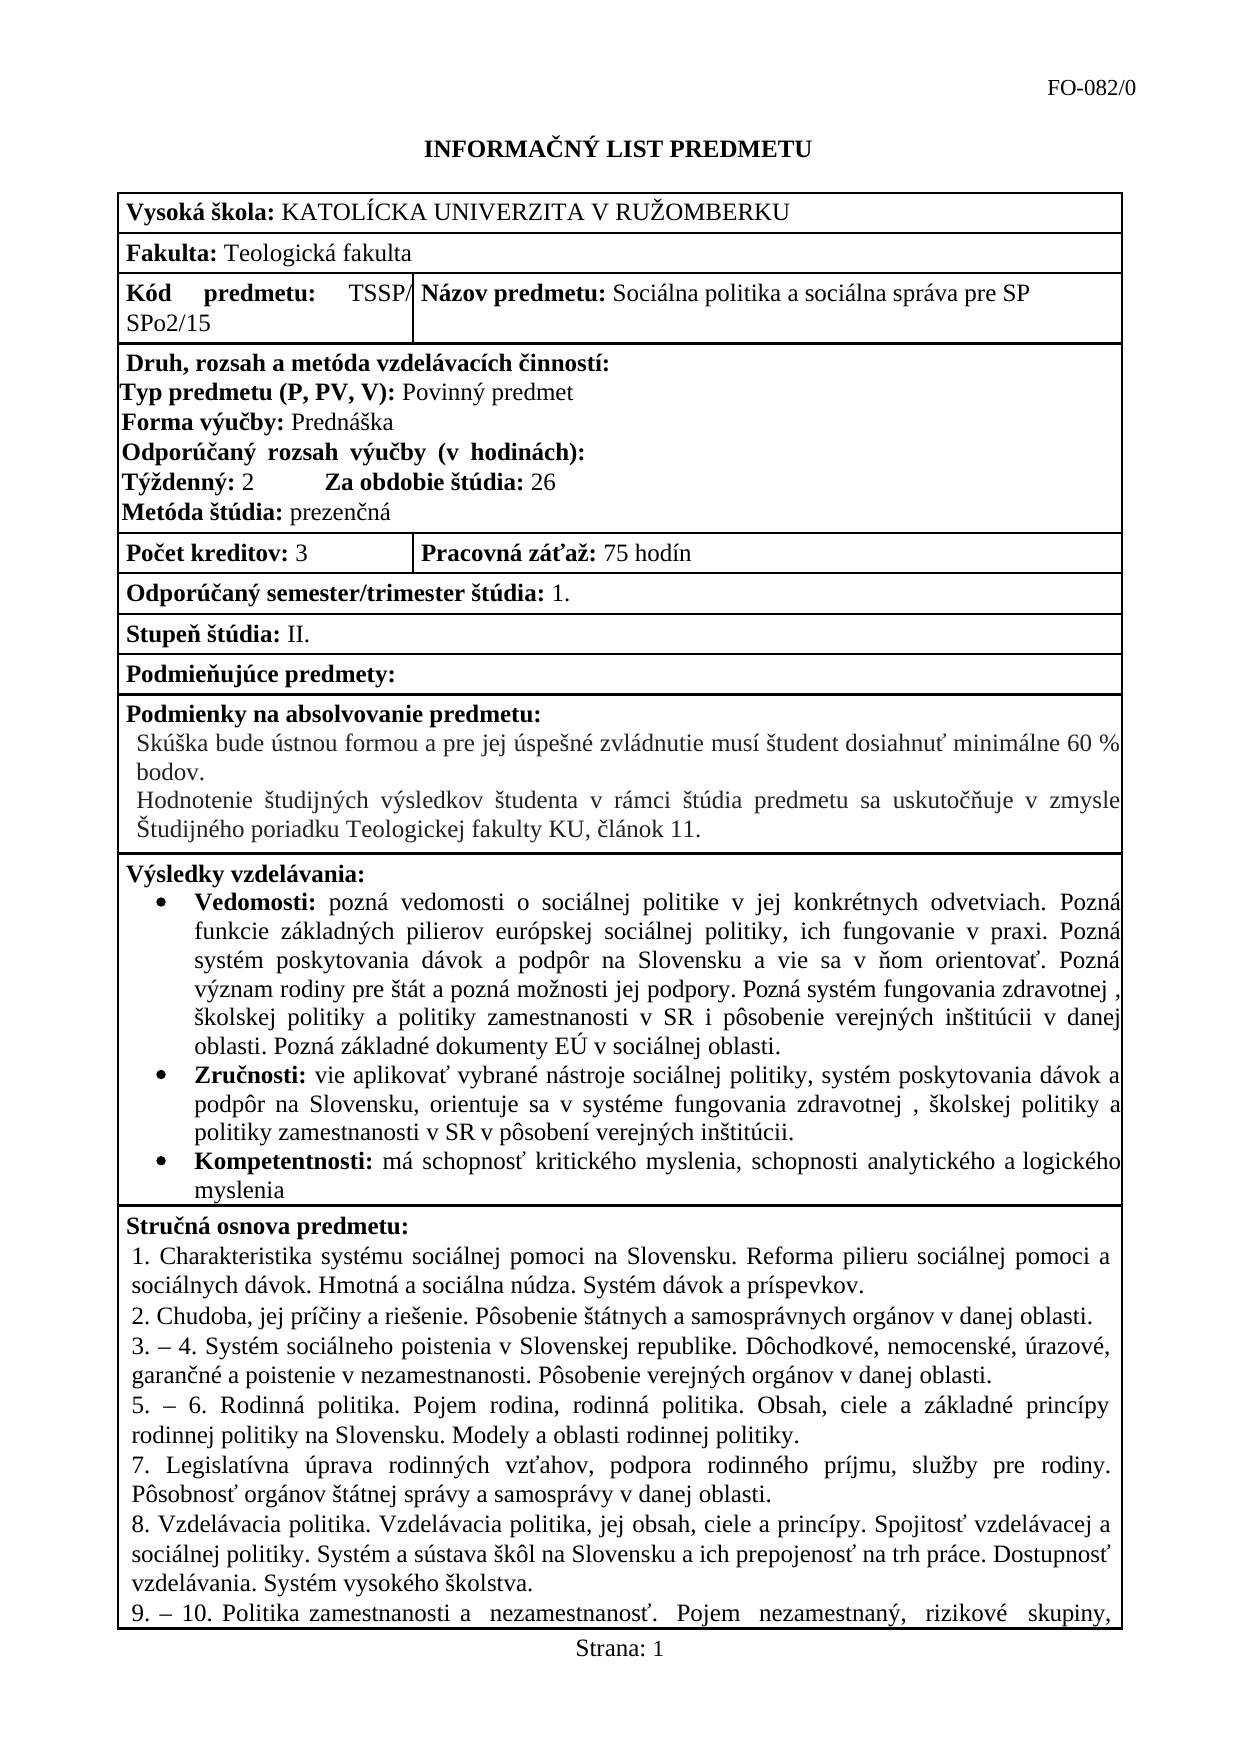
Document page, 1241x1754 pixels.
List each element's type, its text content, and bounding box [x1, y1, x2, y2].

table_cell Podmieňujúce predmety: [119, 655, 1121, 693]
table_cell Počet kreditov: 3 [119, 534, 412, 572]
table_cell Odporúčaný semester/trimester štúdia: 1. [119, 574, 1121, 613]
table_cell Fakulta: Teologická fakulta [119, 234, 1121, 272]
table_cell Názov predmetu: Sociálna politika a sociálna správa pre SP [414, 274, 1121, 342]
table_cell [119, 1207, 1121, 1627]
table_cell Druh, rozsah a metóda vzdelávacích činností: Typ predmetu (P, PV, V): Povinný predmet Forma výučby: Prednáška Odporúčaný rozsah výučby (v hodinách): Týždenný: 2 Za obdobie štúdia: 26 Metóda štúdia: prezenčná [119, 345, 1121, 532]
text INFORMAČNÝ LIST PREDMETU [424, 134, 817, 163]
table_cell Pracovná záťaž: 75 hodín [414, 534, 1121, 572]
table_cell Výsledky vzdelávania: Vedomosti: pozná vedomosti o sociálnej politike v jej konkrétnych odvetviach. Pozná funkcie základných pilierov európskej sociálnej politiky, ich fungovanie v praxi. Pozná systém poskytovania dávok a podpôr na Slovensku a vie sa v ňom orientovať. Pozná význam rodiny pre štát a pozná možnosti jej podpory. Pozná systém fungovania zdravotnej , školskej politiky a politiky zamestnanosti v SR i pôsobenie verejných inštitúcii v danej oblasti. Pozná základné dokumenty EÚ v sociálnej oblasti. Zručnosti: vie aplikovať vybrané nástroje sociálnej politiky, systém poskytovania dávok a podpôr na Slovensku, orientuje sa v systéme fungovania zdravotnej , školskej politiky a politiky zamestnanosti v SR v pôsobení verejných inštitúcii. Kompetentnosti: má schopnosť kritického myslenia, schopnosti analytického a logického myslenia [119, 855, 1121, 1204]
table_header Vysoká škola: KATOLÍCKA UNIVERZITA V RUŽOMBERKU [119, 194, 1121, 232]
table_cell Kód predmetu: TSSP/ SPo2/15 [119, 274, 412, 342]
table_cell Podmienky na absolvovanie predmetu: Skúška bude ústnou formou a pre jej úspešné zvládnutie musí študent dosiahnuť minimálne 60 % bodov. Hodnotenie študijných výsledkov študenta v rámci štúdia predmetu sa uskutočňuje v zmysle Študijného poriadku Teologickej fakulty KU, článok 11. [119, 696, 1121, 852]
table_cell Stupeň štúdia: II. [119, 615, 1121, 653]
